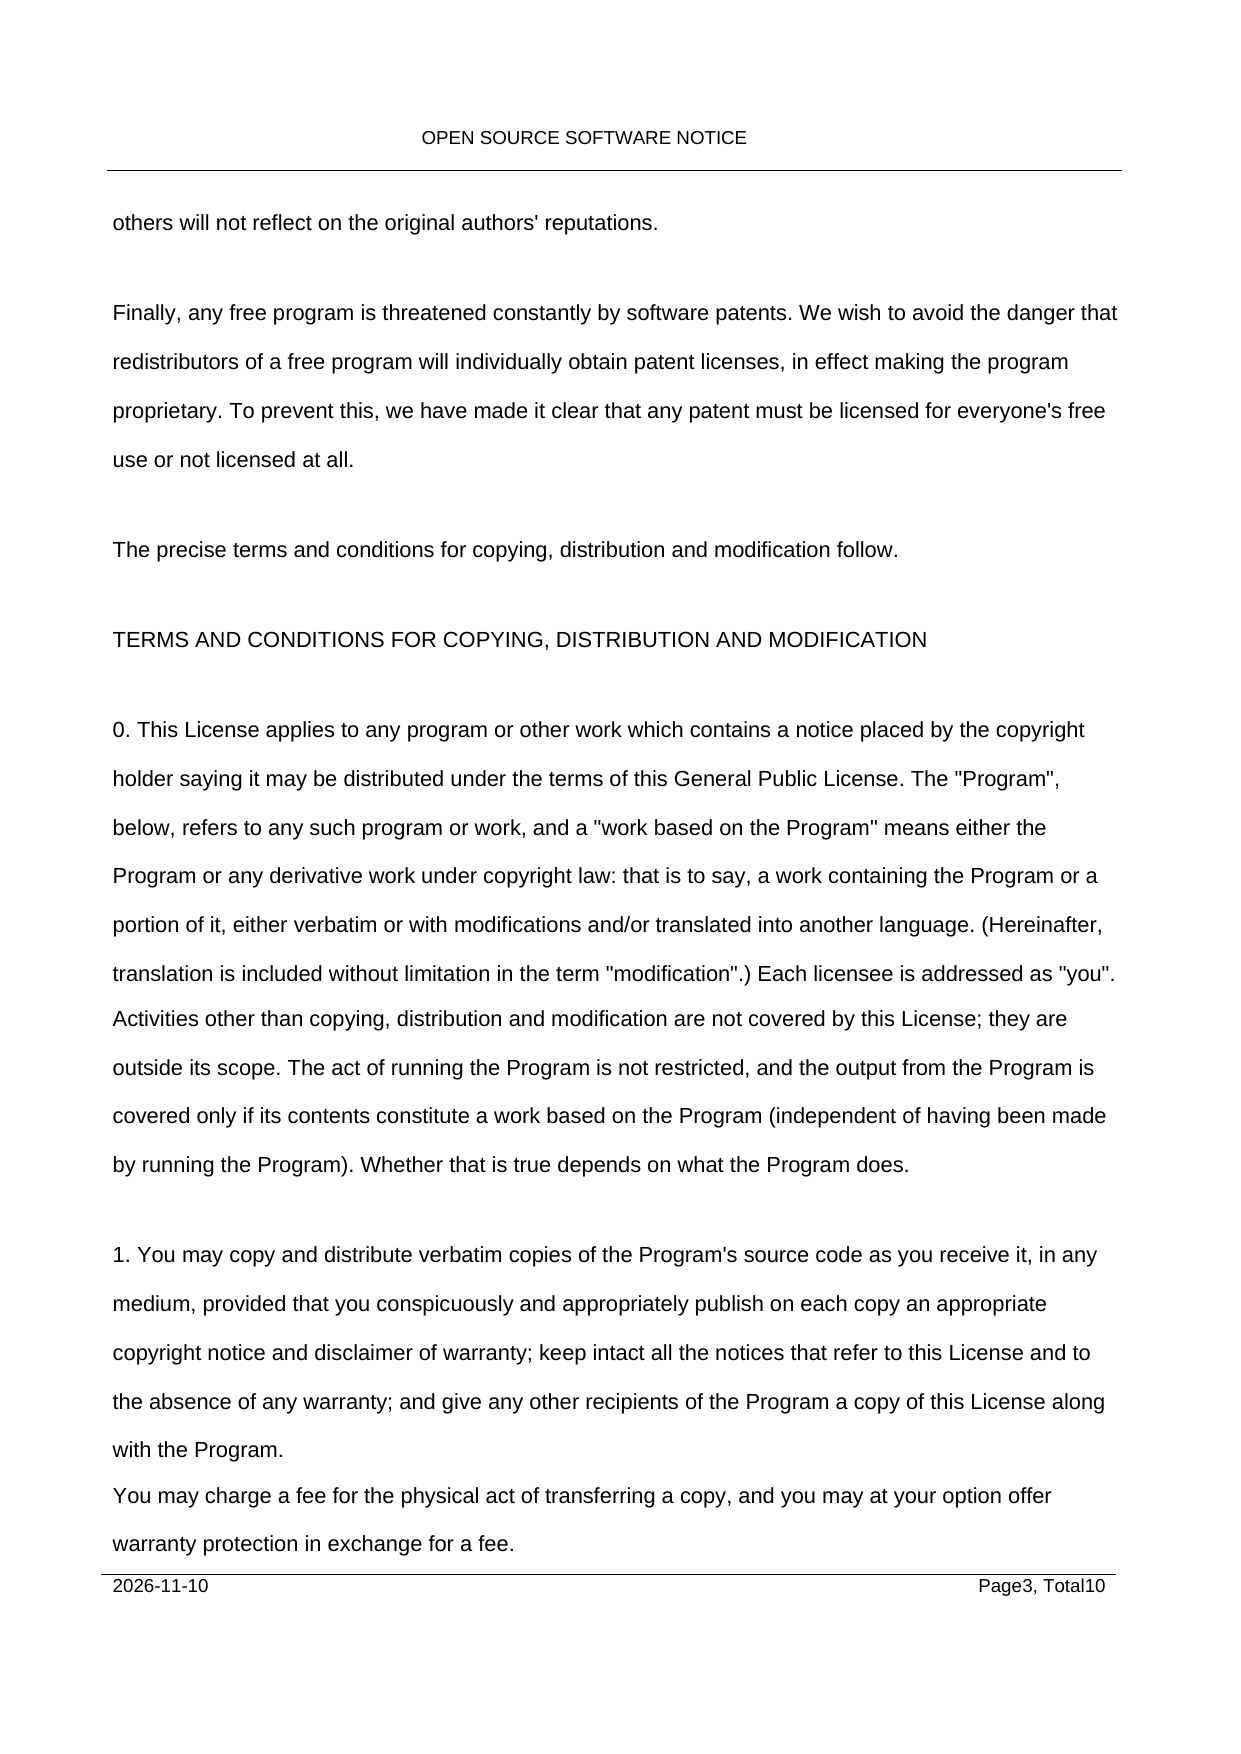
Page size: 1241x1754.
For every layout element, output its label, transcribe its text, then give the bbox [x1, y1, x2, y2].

text 0. This License applies to any program or other work which contains a notice placed by the copyright holder saying it may be distributed under the terms of this General Public License. The "Program", below, refers to any such program or work, and a "work based on the Program" means either the Program or any derivative work under copyright law: that is to say, a work containing the Program or a portion of it, either verbatim or with modifications and/or translated into another language. (Hereinafter, translation is included without limitation in the term "modification".) Each licensee is addressed as "you". [112, 713, 1128, 990]
text You may charge a fee for the physical act of transferring a copy, and you may at your option offer warranty protection in exchange for a fee. [112, 1479, 1128, 1560]
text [112, 206, 1128, 239]
text 1. You may copy and distribute verbatim copies of the Program's source code as you receive it, in any medium, provided that you conspicuously and appropriately publish on each copy an appropriate copyright notice and disclaimer of warranty; keep intact all the notices that refer to this License and to the absence of any warranty; and give any other recipients of the Program a copy of this License along with the Program. [112, 1239, 1128, 1466]
text Finally, any free program is threatened constantly by software patents. We wish to avoid the danger that redistributors of a free program will individually obtain patent licenses, in effect making the program proprietary. To prevent this, we have made it clear that any patent must be licensed for everyone's free use or not licensed at all. [112, 297, 1128, 475]
text The precise terms and conditions for copying, distribution and modification follow. [112, 533, 1128, 566]
text TERMS AND CONDITIONS FOR COPYING, DISTRIBUTION AND MODIFICATION [112, 623, 1128, 656]
text Activities other than copying, distribution and modification are not covered by this License; they are outside its scope. The act of running the Program is not restricted, and the output from the Program is covered only if its contents constitute a work based on the Program (independent of having been made by running the Program). Whether that is true depends on what the Program does. [112, 1002, 1128, 1181]
